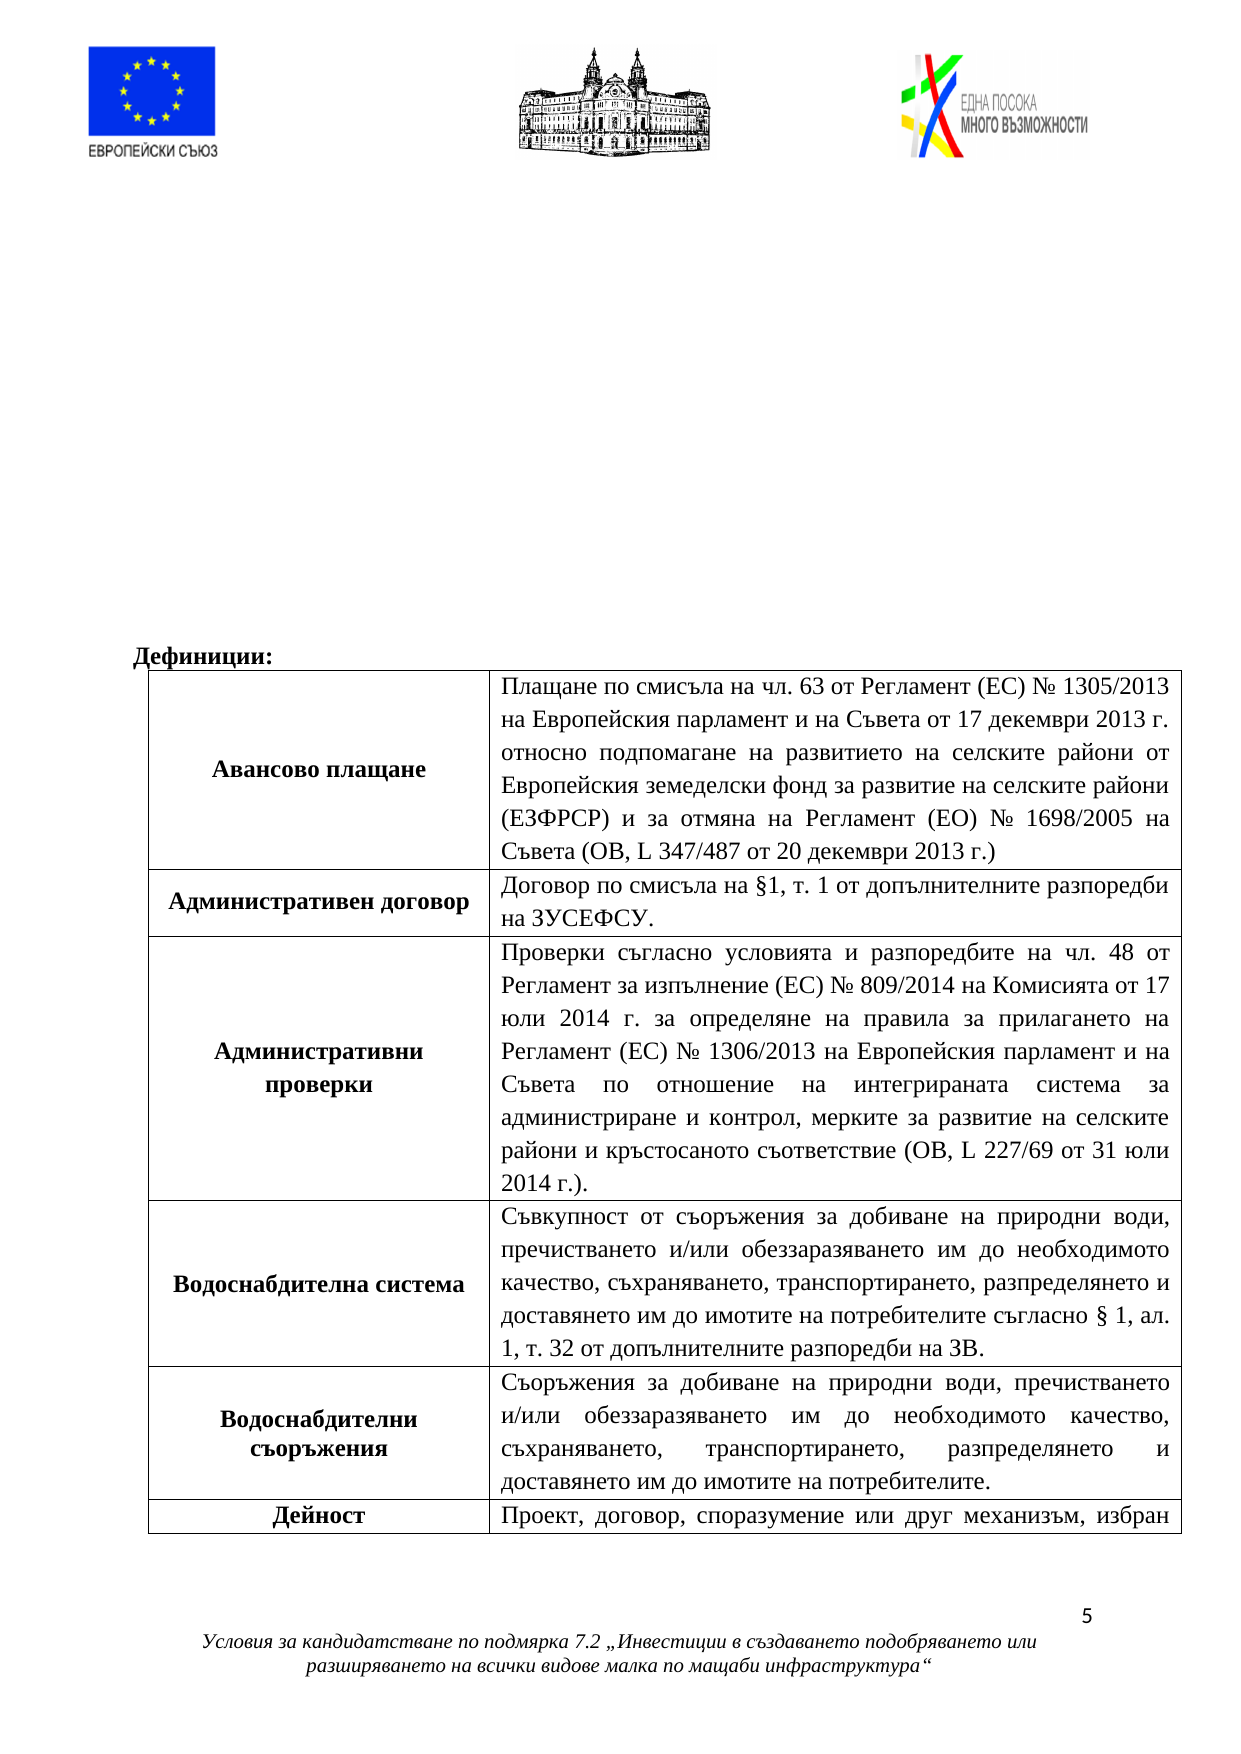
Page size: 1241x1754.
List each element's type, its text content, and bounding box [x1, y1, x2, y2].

picture [88, 45, 219, 160]
picture [896, 50, 1090, 160]
table_cell Договор по смисъла на §1, т. 1 от допълнителните разпоредби на ЗУСЕФСУ. [490, 870, 1181, 936]
table_cell Административен договор [149, 870, 489, 936]
table_cell Съоръжения за добиване на природни води, пречистването и/или обеззаразяването им до необходимото качество, съхраняването, транспортирането, разпределянето и доставянето им до имотите на потребителите. [490, 1367, 1181, 1499]
table_cell Административни проверки [149, 937, 489, 1200]
table_header Плащане по смисъла на чл. 63 от Регламент (ЕС) № 1305/2013 на Европейския парламент и на Съвета от 17 декември 2013 г. относно подпомагане на развитието на селските райони от Европейския земеделски фонд за развитие на селските райони (ЕЗФРСР) и за отмяна на Регламент (ЕО) № 1698/2005 на Съвета (ОВ, L 347/487 от 20 декември 2013 г.) [490, 671, 1181, 869]
table_cell Водоснабдителна система [149, 1201, 489, 1366]
picture [514, 44, 718, 160]
subtitle Дефиниции: [133, 641, 1093, 670]
table_cell Водоснабдителни съоръжения [149, 1367, 489, 1499]
table_cell Дейност [149, 1500, 489, 1532]
table_cell Проверки съгласно условията и разпоредбите на чл. 48 от Регламент за изпълнение (ЕС) № 809/2014 на Комисията от 17 юли 2014 г. за определяне на правила за прилагането на на Европейския парламент и на Съвета по отношение на интегрираната система за администриране и контрол, мерките за развитие на селските райони и кръстосаното съответствие (ОВ, L 227/69 от 31 юли 2014 г.). [490, 937, 1181, 1200]
table_header Авансово плащане [149, 671, 489, 869]
table_cell Съвкупност от съоръжения за добиване на природни води, пречистването и/или обеззаразяването им до необходимото качество, съхраняването, транспортирането, разпределянето и доставянето им до имотите на потребителите съгласно § 1, ал. 1, т. 32 от допълнителните разпоредби на ЗВ. [490, 1201, 1181, 1366]
